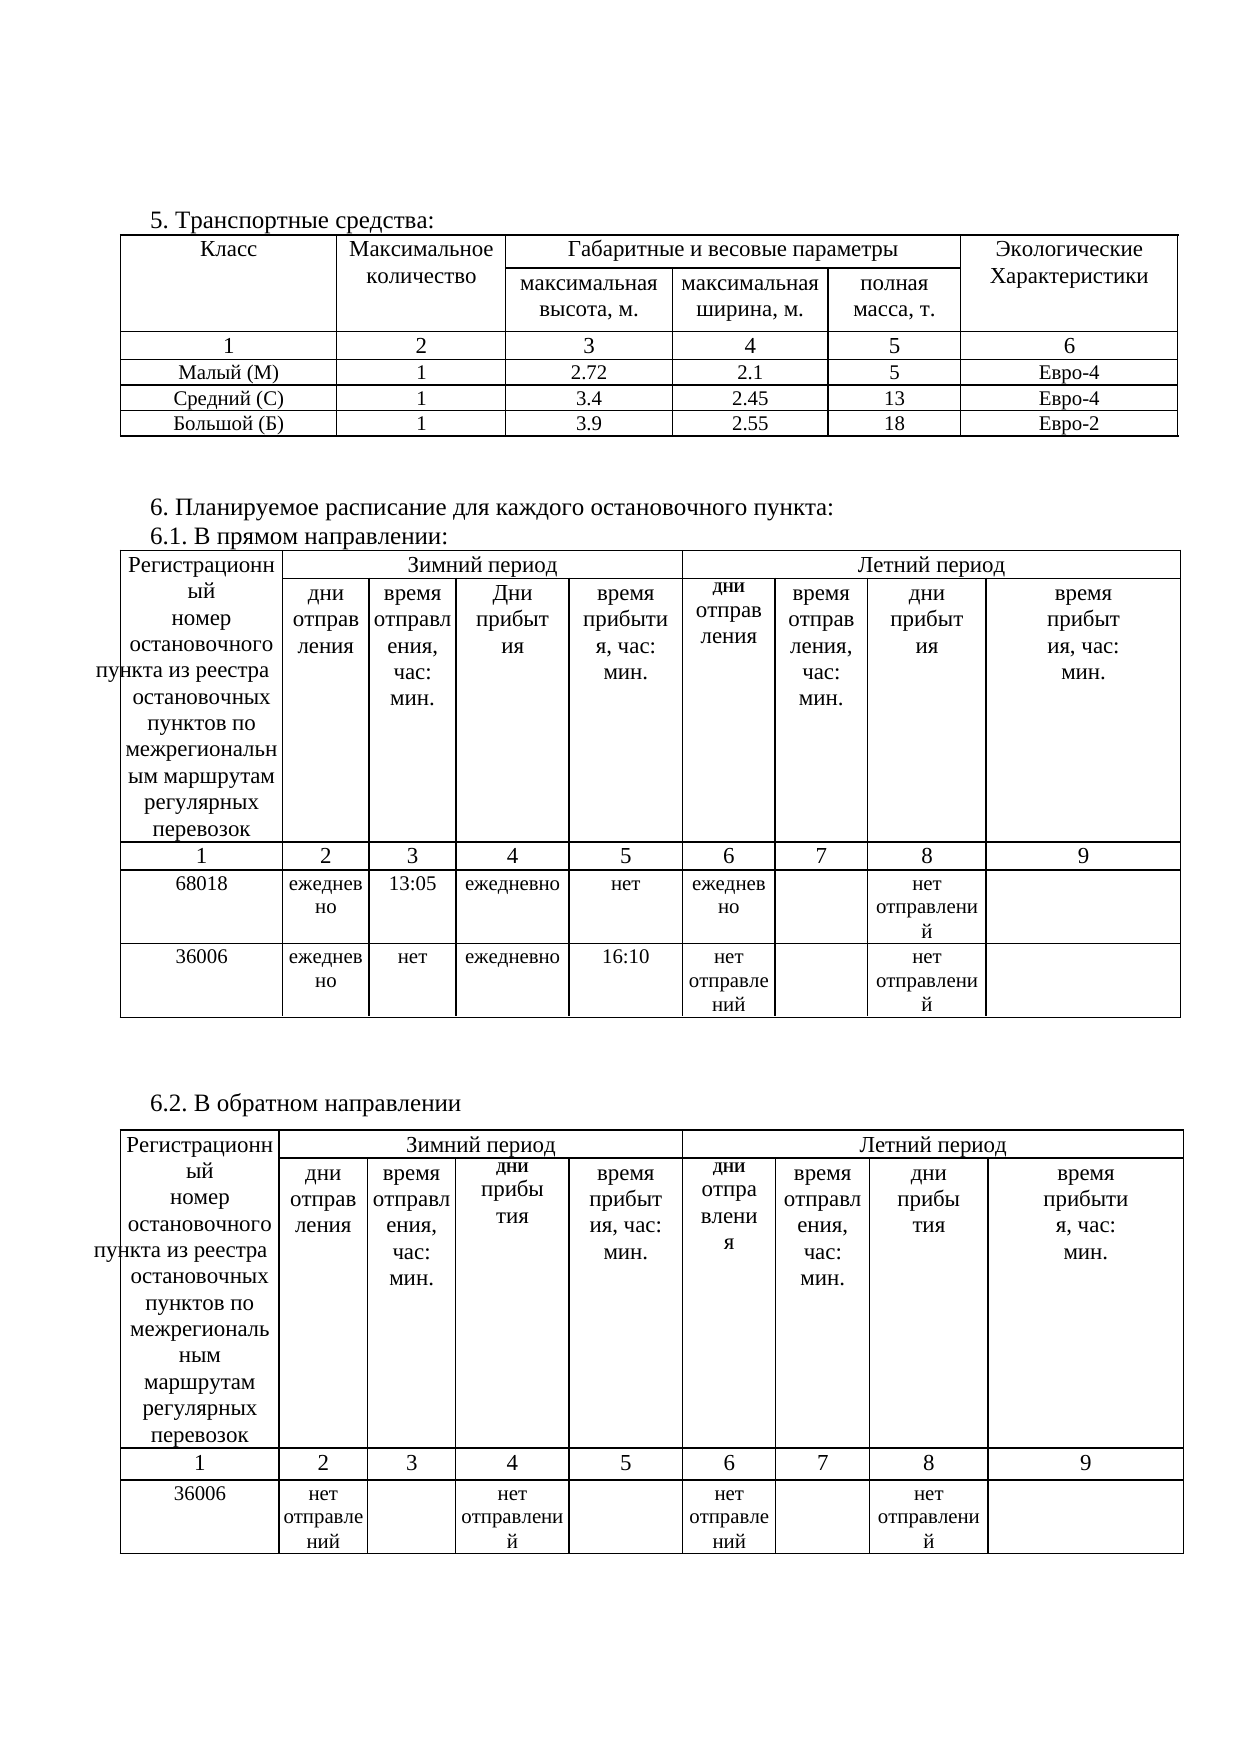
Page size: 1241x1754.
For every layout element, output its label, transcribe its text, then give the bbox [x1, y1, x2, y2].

table_cell 3 [368, 1449, 455, 1479]
table_cell 2 [337, 332, 505, 358]
table_cell [368, 1481, 455, 1553]
table_cell Дни прибыт ия [457, 579, 568, 841]
table_cell нет отправлений [868, 871, 985, 943]
table_cell [776, 871, 867, 943]
table_cell 1 [121, 332, 336, 358]
table_cell 36006 [121, 944, 282, 1016]
table_cell ДНИ прибы тия [456, 1159, 568, 1447]
table_header Зимний период [283, 551, 682, 577]
table_cell 8 [870, 1449, 987, 1479]
table_cell ДНИ отпра влени я [683, 1159, 775, 1447]
table_cell 4 [457, 843, 568, 869]
table_cell 2.1 [673, 360, 827, 384]
table_cell дни отправ ления [283, 579, 368, 841]
table_cell 1 [337, 360, 505, 384]
table_cell Евро-4 [961, 386, 1177, 410]
table_cell время прибыти я, час: мин. [989, 1159, 1183, 1447]
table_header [121, 1131, 278, 1447]
table_cell 18 [829, 411, 960, 435]
table_cell нет отправлений [868, 944, 985, 1016]
table_cell 3.4 [506, 386, 672, 410]
table_cell 2.55 [673, 411, 827, 435]
table_header Регистрационный номер остановочного пункта из реестра остановочных пунктов по межрегиональным маршрутам регулярных перевозок [121, 551, 282, 841]
table_cell [987, 871, 1180, 943]
table_cell [989, 1481, 1183, 1553]
table_cell 2 [283, 843, 368, 869]
table_cell 7 [776, 843, 867, 869]
table_cell нет [570, 871, 682, 943]
table_header Зимний период [280, 1131, 682, 1157]
table_cell дни прибыт ия [868, 579, 985, 841]
table_cell 5 [570, 1449, 682, 1479]
table_cell нет [370, 944, 455, 1016]
table_cell максимальная ширина, м. [673, 269, 827, 331]
table_cell 9 [989, 1449, 1183, 1479]
table_cell нет отправлений [456, 1481, 568, 1553]
table_cell время прибыт ия, час: мин. [987, 579, 1180, 841]
table_cell [570, 1481, 682, 1553]
table_cell 3 [506, 332, 672, 358]
table_header Летний период [683, 1131, 1183, 1157]
table_cell Евро-4 [961, 360, 1177, 384]
table_cell 6 [683, 1449, 775, 1479]
table_cell нет отправлений [683, 944, 774, 1016]
table_cell время отправл ения, час: мин. [776, 1159, 869, 1447]
table_cell 5 [829, 332, 960, 358]
table_cell [776, 1481, 869, 1553]
table_cell время отправ ления, час: мин. [776, 579, 867, 841]
table_cell Евро-2 [961, 411, 1177, 435]
table_cell ежедневно [457, 871, 568, 943]
table_header Экологические Характеристики [961, 236, 1177, 331]
table_cell 4 [673, 332, 827, 358]
table_cell дни прибы тия [870, 1159, 987, 1447]
table_cell время отправл ения, час: мин. [370, 579, 455, 841]
table_cell 2.72 [506, 360, 672, 384]
table_cell ДНИ отправ ления [683, 579, 774, 841]
table_cell максимальная высота, м. [506, 269, 672, 331]
table_cell 6 [961, 332, 1177, 358]
table_cell Малый (М) [121, 360, 336, 384]
table_cell 5 [829, 360, 960, 384]
text 5. Транспортные средства: [150, 205, 1090, 234]
table_cell 1 [337, 411, 505, 435]
table_cell дни отправ ления [280, 1159, 367, 1447]
table_cell ежедневно [283, 944, 368, 1016]
table_header Летний период [683, 551, 1180, 577]
table_cell Средний (С) [121, 386, 336, 410]
table_cell 4 [456, 1449, 568, 1479]
table_header Максимальное количество [337, 236, 505, 331]
table_cell 13 [829, 386, 960, 410]
table_cell нет отправлений [870, 1481, 987, 1553]
table_cell Большой (Б) [121, 411, 336, 435]
table_cell 1 [337, 386, 505, 410]
table_cell время отправл ения, час: мин. [368, 1159, 455, 1447]
table_cell 6 [683, 843, 774, 869]
table_cell ежедневно [683, 871, 774, 943]
table_cell полная масса, т. [829, 269, 960, 331]
table_cell 13:05 [370, 871, 455, 943]
text 6. Планируемое расписание для каждого остановочного пункта: [150, 492, 1090, 521]
table_header Габаритные и весовые параметры [506, 236, 960, 267]
table_cell 5 [570, 843, 682, 869]
table_header Класс [121, 236, 336, 331]
table_cell 36006 [121, 1481, 278, 1553]
table_cell 7 [776, 1449, 869, 1479]
table_cell 3 [370, 843, 455, 869]
table_cell 9 [987, 843, 1180, 869]
table_cell [987, 944, 1180, 1016]
text 6.1. В прямом направлении: [150, 521, 1090, 549]
text 6.2. В обратном направлении [150, 1088, 1090, 1117]
table_cell 8 [868, 843, 985, 869]
table_cell нет отправлений [280, 1481, 367, 1553]
table_cell ежедневно [283, 871, 368, 943]
table_cell ежедневно [457, 944, 568, 1016]
table_cell 2.45 [673, 386, 827, 410]
table_cell 2 [280, 1449, 367, 1479]
table_cell [776, 944, 867, 1016]
table_cell 3.9 [506, 411, 672, 435]
table_cell 68018 [121, 871, 282, 943]
table_cell время прибыти я, час: мин. [570, 579, 682, 841]
table_cell 16:10 [570, 944, 682, 1016]
table_cell 1 [121, 843, 282, 869]
table_cell 1 [121, 1449, 278, 1479]
table_cell нет отправлений [683, 1481, 775, 1553]
table_cell время прибыт ия, час: мин. [570, 1159, 682, 1447]
